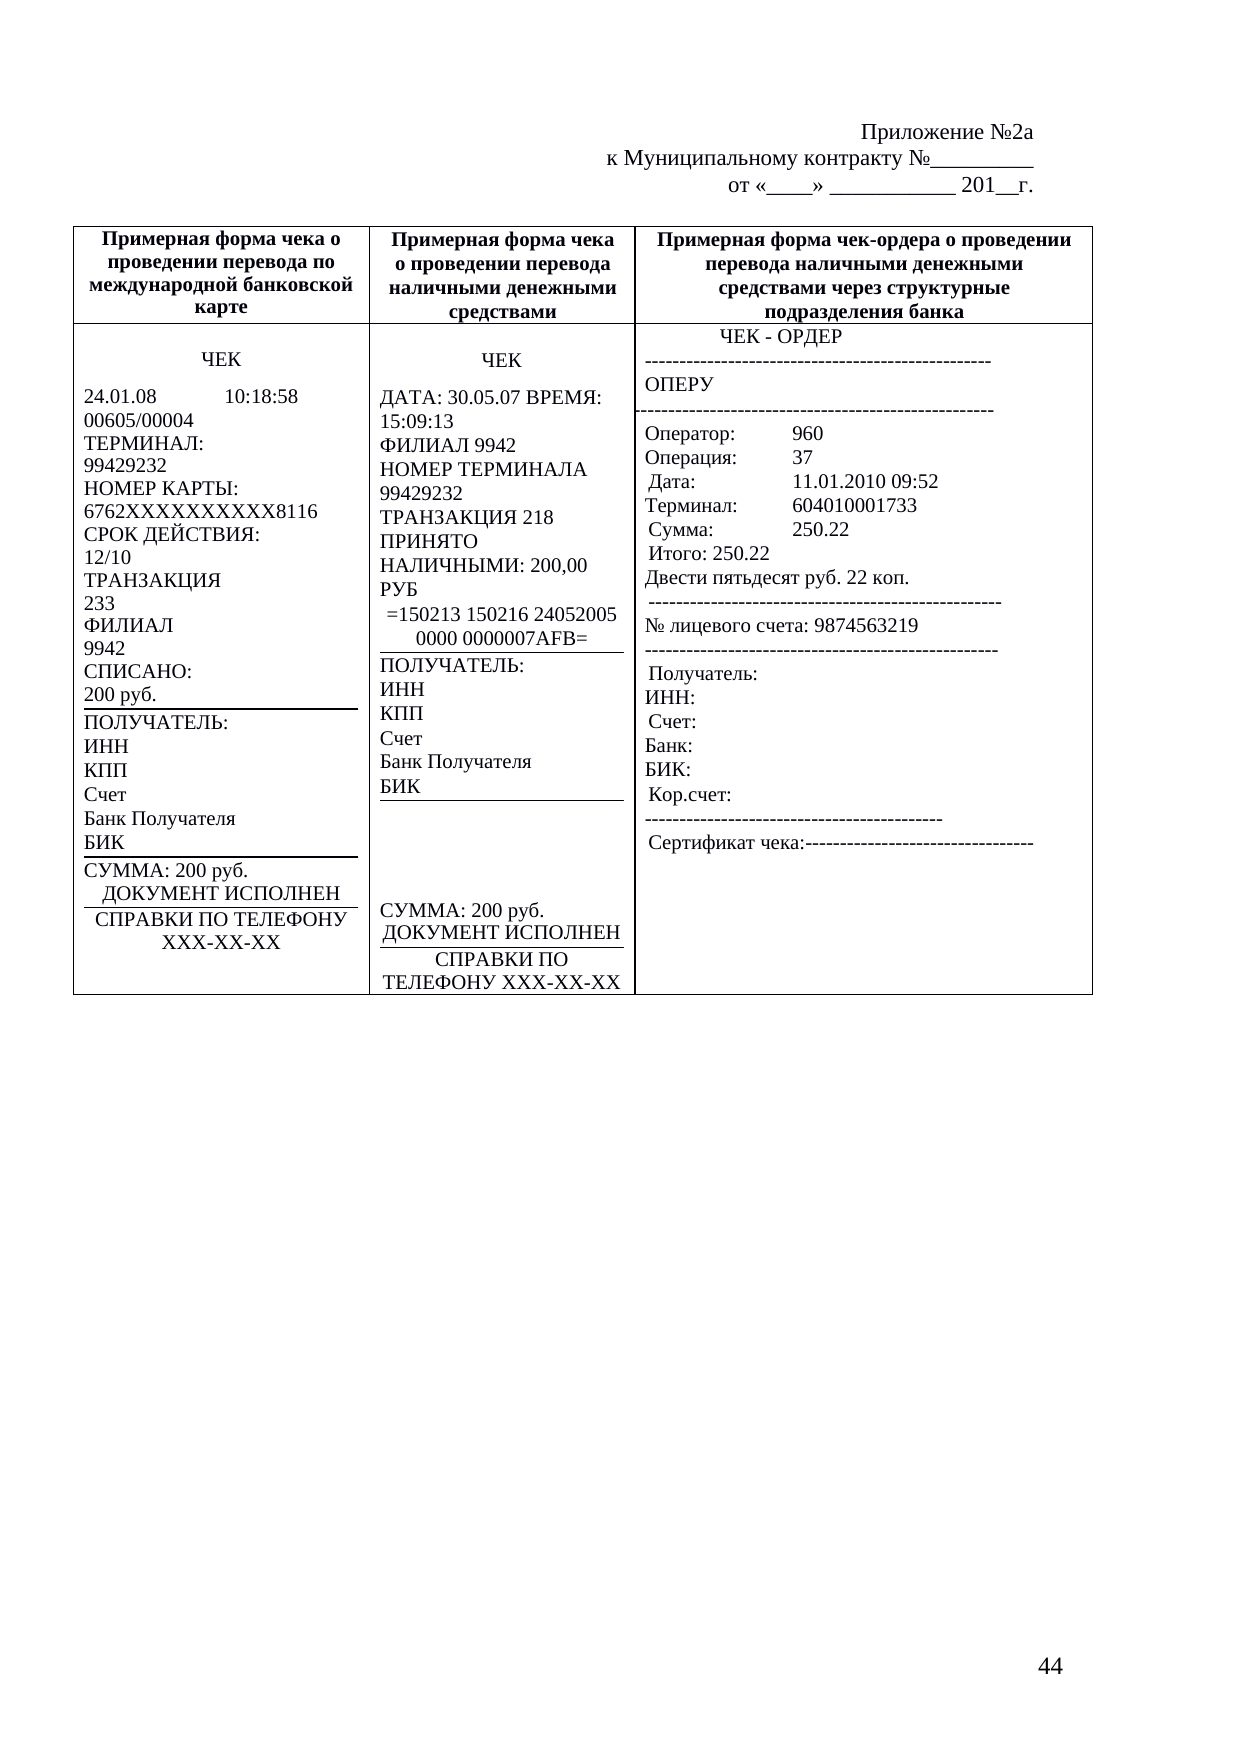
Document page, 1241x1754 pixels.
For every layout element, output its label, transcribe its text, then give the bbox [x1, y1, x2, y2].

table_header Примерная форма чека о проведении перевода наличными денежными средствами [370, 227, 634, 323]
table_cell ЧЕК ДАТА: 30.05.07 ВРЕМЯ: 15:09:13 ФИЛИАЛ 9942 НОМЕР ТЕРМИНАЛА 99429232 ТРАНЗАКЦИЯ 218 ПРИНЯТО НАЛИЧНЫМИ: 200,00 РУБ =150213 150216 24052005 0000 0000007AFB= ПОЛУЧАТЕЛЬ: ИНН КПП Счет Банк Получателя БИК СУММА: 200 руб. ДОКУМЕНТ ИСПОЛНЕН СПРАВКИ ПО ТЕЛЕФОНУ XXX-XX-XX [370, 324, 634, 994]
table_cell ЧЕК - ОРДЕР -------------------------------------------------- ОПЕРУ ---------------------------------------------------- Оператор: 960 Операция: 37 Дата: 11.01.2010 09:52 Терминал: 604010001733 Сумма: 250.22 Итого: 250.22 Двести пятьдесят руб. 22 коп. --------------------------------------------------- № лицевого счета: 9874563219 --------------------------------------------------- Получатель: ИНН: Счет: Банк: БИК: Кор.счет: ------------------------------------------- Сертификат чека:--------------------------------- [636, 324, 1092, 994]
table_header Примерная форма чека о проведении перевода по международной банковской карте [74, 227, 369, 323]
text от «____» ___________ 201__г. [126, 171, 1033, 197]
table_cell ЧЕК 24.01.08 10:18:58 00605/00004 ТЕРМИНАЛ: 99429232 НОМЕР КАРТЫ: 6762XXXXXXXXXX8116 СРОК ДЕЙСТВИЯ: 12/10 ТРАНЗАКЦИЯ 233 ФИЛИАЛ 9942 СПИСАНО: 200 руб. ПОЛУЧАТЕЛЬ: ИНН КПП Счет Банк Получателя БИК СУММА: 200 руб. ДОКУМЕНТ ИСПОЛНЕН СПРАВКИ ПО ТЕЛЕФОНУ XXX-XX-XX [74, 324, 369, 994]
table_header Примерная форма чек-ордера о проведении перевода наличными денежными средствами через структурные подразделения банка [636, 227, 1092, 323]
text к Муниципальному контракту №_________ [126, 144, 1033, 171]
text Приложение №2а [126, 118, 1033, 144]
